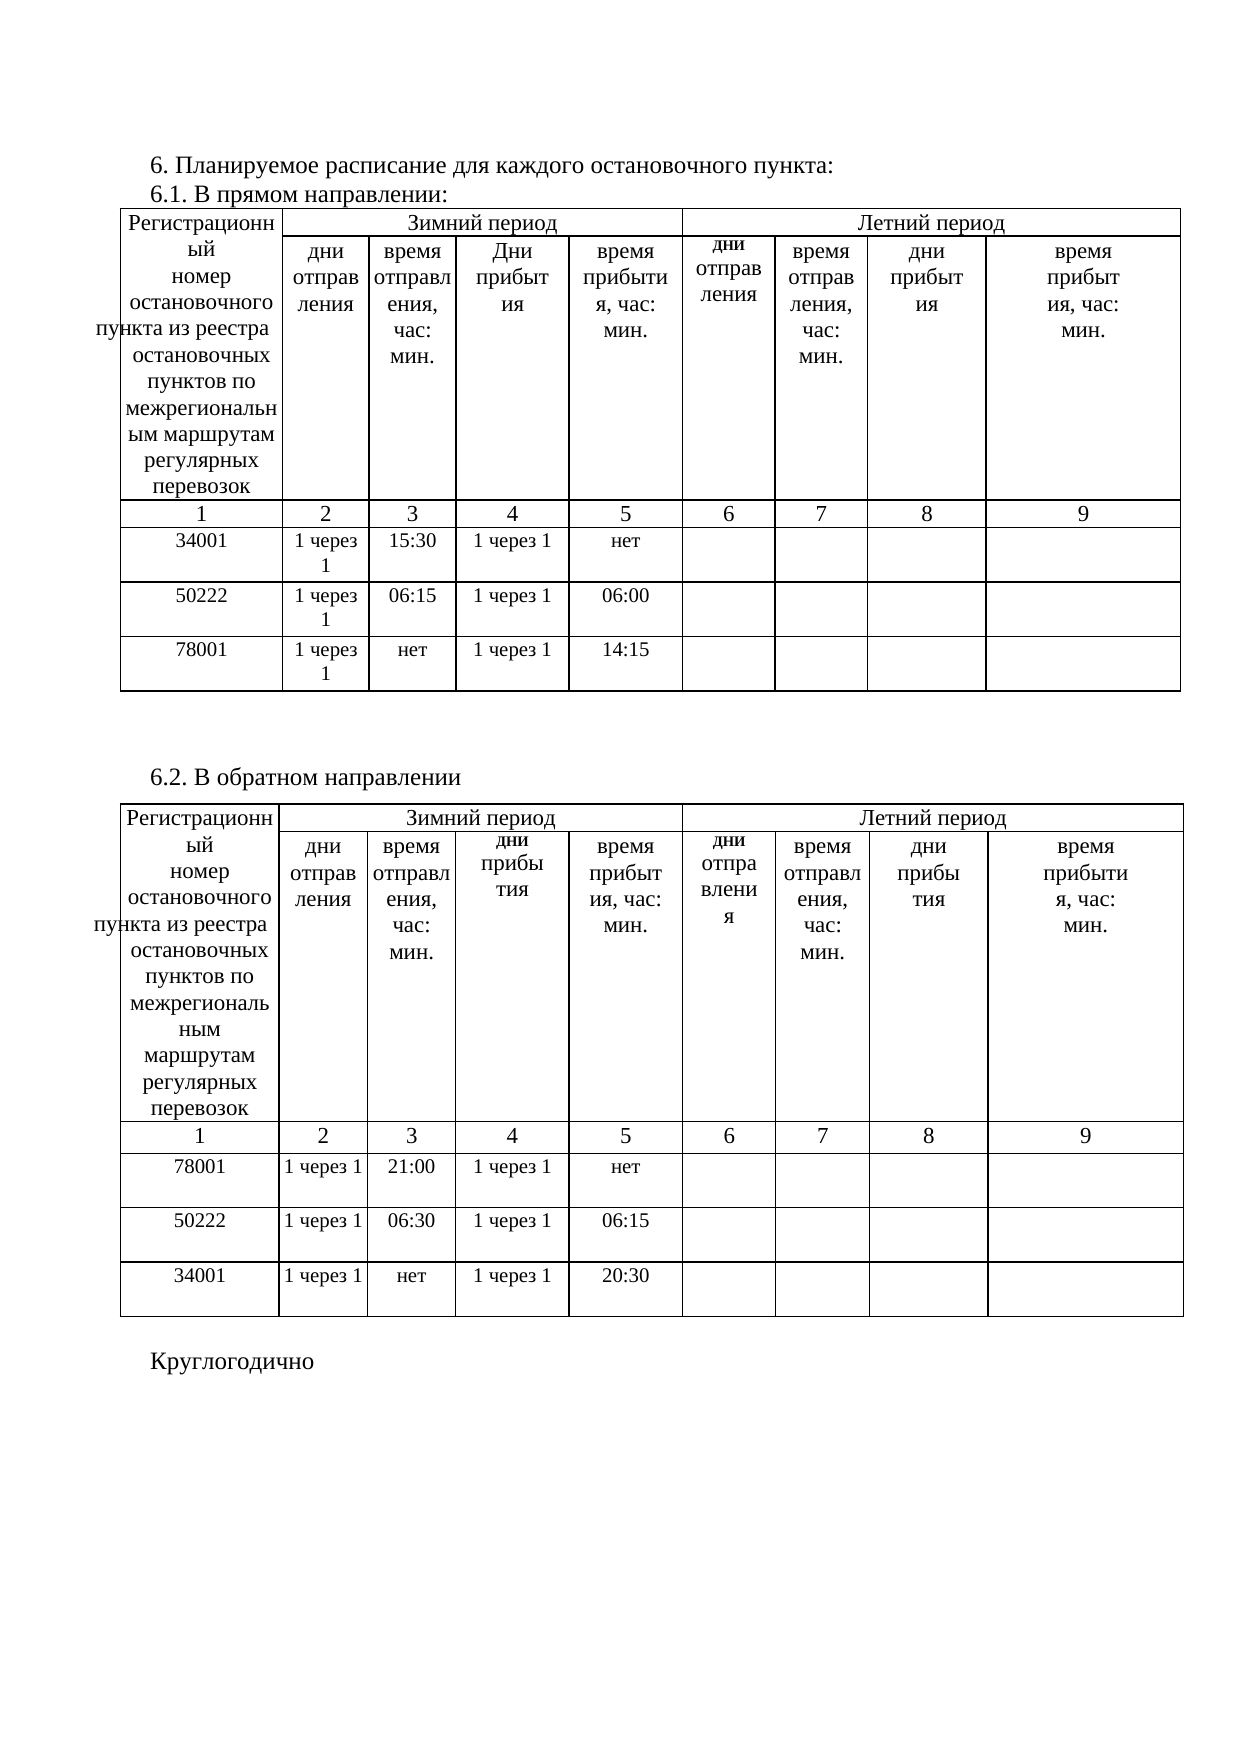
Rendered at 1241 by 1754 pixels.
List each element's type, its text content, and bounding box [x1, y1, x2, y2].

table_cell [776, 583, 867, 636]
table_cell [683, 583, 774, 636]
table_cell [989, 1263, 1183, 1316]
table_header Регистрационный номер остановочного пункта из реестра остановочных пунктов по межрегиональным маршрутам регулярных перевозок [121, 209, 282, 499]
table_cell [776, 1263, 869, 1316]
table_cell время отправл ения, час: мин. [370, 237, 455, 499]
table_header Летний период [683, 805, 1183, 831]
table_cell 06:30 [368, 1208, 455, 1261]
table_cell [683, 1154, 775, 1207]
table_cell время прибыт ия, час: мин. [570, 832, 682, 1121]
table_cell дни отправ ления [280, 832, 367, 1121]
table_cell [683, 1208, 775, 1261]
table_cell 1 [121, 1122, 278, 1152]
table_cell 1 через 1 [456, 1263, 568, 1316]
table_cell [989, 1208, 1183, 1261]
table_cell 5 [570, 501, 682, 527]
table_cell нет [368, 1263, 455, 1316]
table_cell ДНИ отпра влени я [683, 832, 775, 1121]
table_cell [776, 1208, 869, 1261]
table_cell 06:00 [570, 583, 682, 636]
table_cell 78001 [121, 637, 282, 690]
table_cell время отправл ения, час: мин. [776, 832, 869, 1121]
text 6.1. В прямом направлении: [150, 179, 1090, 207]
table_cell 50222 [121, 583, 282, 636]
table_cell 78001 [121, 1154, 278, 1207]
table_cell 1 через 1 [280, 1154, 367, 1207]
table_cell 06:15 [370, 583, 455, 636]
table_cell 50222 [121, 1208, 278, 1261]
table_header Зимний период [280, 805, 682, 831]
table_cell 2 [283, 501, 368, 527]
table_cell 5 [570, 1122, 682, 1152]
table_cell [989, 1154, 1183, 1207]
text 6. Планируемое расписание для каждого остановочного пункта: [150, 150, 1090, 179]
table_cell [870, 1208, 987, 1261]
text 6.2. В обратном направлении [150, 762, 1090, 790]
table_cell 3 [370, 501, 455, 527]
table_cell 8 [868, 501, 985, 527]
table_cell [868, 637, 985, 690]
table_cell 1 через 1 [280, 1263, 367, 1316]
table_cell дни прибы тия [870, 832, 987, 1121]
table_cell [987, 637, 1180, 690]
table_cell время прибыти я, час: мин. [989, 832, 1183, 1121]
table_cell [987, 583, 1180, 636]
table_cell нет [570, 528, 682, 581]
table_cell 1 через 1 [457, 637, 568, 690]
table_cell 1 через 1 [283, 637, 368, 690]
table_cell 1 через 1 [283, 528, 368, 581]
table_cell 06:15 [570, 1208, 682, 1261]
table_cell 34001 [121, 1263, 278, 1316]
table_cell Дни прибыт ия [457, 237, 568, 499]
table_header Регистрационный номер остановочного пункта из реестра остановочных пунктов по межрегиональным маршрутам регулярных перевозок [121, 805, 278, 1121]
table_cell 6 [683, 501, 774, 527]
table_cell 7 [776, 1122, 869, 1152]
table_cell время прибыти я, час: мин. [570, 237, 682, 499]
table_cell 7 [776, 501, 867, 527]
table_cell 1 через 1 [456, 1154, 568, 1207]
table_cell 20:30 [570, 1263, 682, 1316]
table_cell время отправ ления, час: мин. [776, 237, 867, 499]
table_cell 4 [456, 1122, 568, 1152]
table_header Зимний период [283, 209, 682, 235]
table_cell [870, 1263, 987, 1316]
table_cell 9 [987, 501, 1180, 527]
table_cell 15:30 [370, 528, 455, 581]
table_cell 1 через 1 [280, 1208, 367, 1261]
table_cell время отправл ения, час: мин. [368, 832, 455, 1121]
table_cell [776, 1154, 869, 1207]
table_cell 4 [457, 501, 568, 527]
table_cell [870, 1154, 987, 1207]
table_cell [683, 1263, 775, 1316]
table_cell 21:00 [368, 1154, 455, 1207]
table_cell ДНИ отправ ления [683, 237, 774, 499]
table_cell ДНИ прибы тия [456, 832, 568, 1121]
table_cell 8 [870, 1122, 987, 1152]
table_cell нет [370, 637, 455, 690]
table_cell 2 [280, 1122, 367, 1152]
table_cell время прибыт ия, час: мин. [987, 237, 1180, 499]
table_cell 9 [989, 1122, 1183, 1152]
text Круглогодично [150, 1346, 1090, 1375]
table_cell дни отправ ления [283, 237, 368, 499]
table_header Летний период [683, 209, 1180, 235]
table_cell [868, 528, 985, 581]
table_cell 1 [121, 501, 282, 527]
table_cell 1 через 1 [283, 583, 368, 636]
table_cell 14:15 [570, 637, 682, 690]
table_cell 1 через 1 [457, 528, 568, 581]
table_cell 1 через 1 [457, 583, 568, 636]
table_cell 34001 [121, 528, 282, 581]
table_cell 3 [368, 1122, 455, 1152]
table_cell нет [570, 1154, 682, 1207]
table_cell [683, 637, 774, 690]
table_cell [776, 637, 867, 690]
table_cell [987, 528, 1180, 581]
table_cell 1 через 1 [456, 1208, 568, 1261]
table_cell 6 [683, 1122, 775, 1152]
table_cell [683, 528, 774, 581]
table_cell дни прибыт ия [868, 237, 985, 499]
table_cell [776, 528, 867, 581]
table_cell [868, 583, 985, 636]
